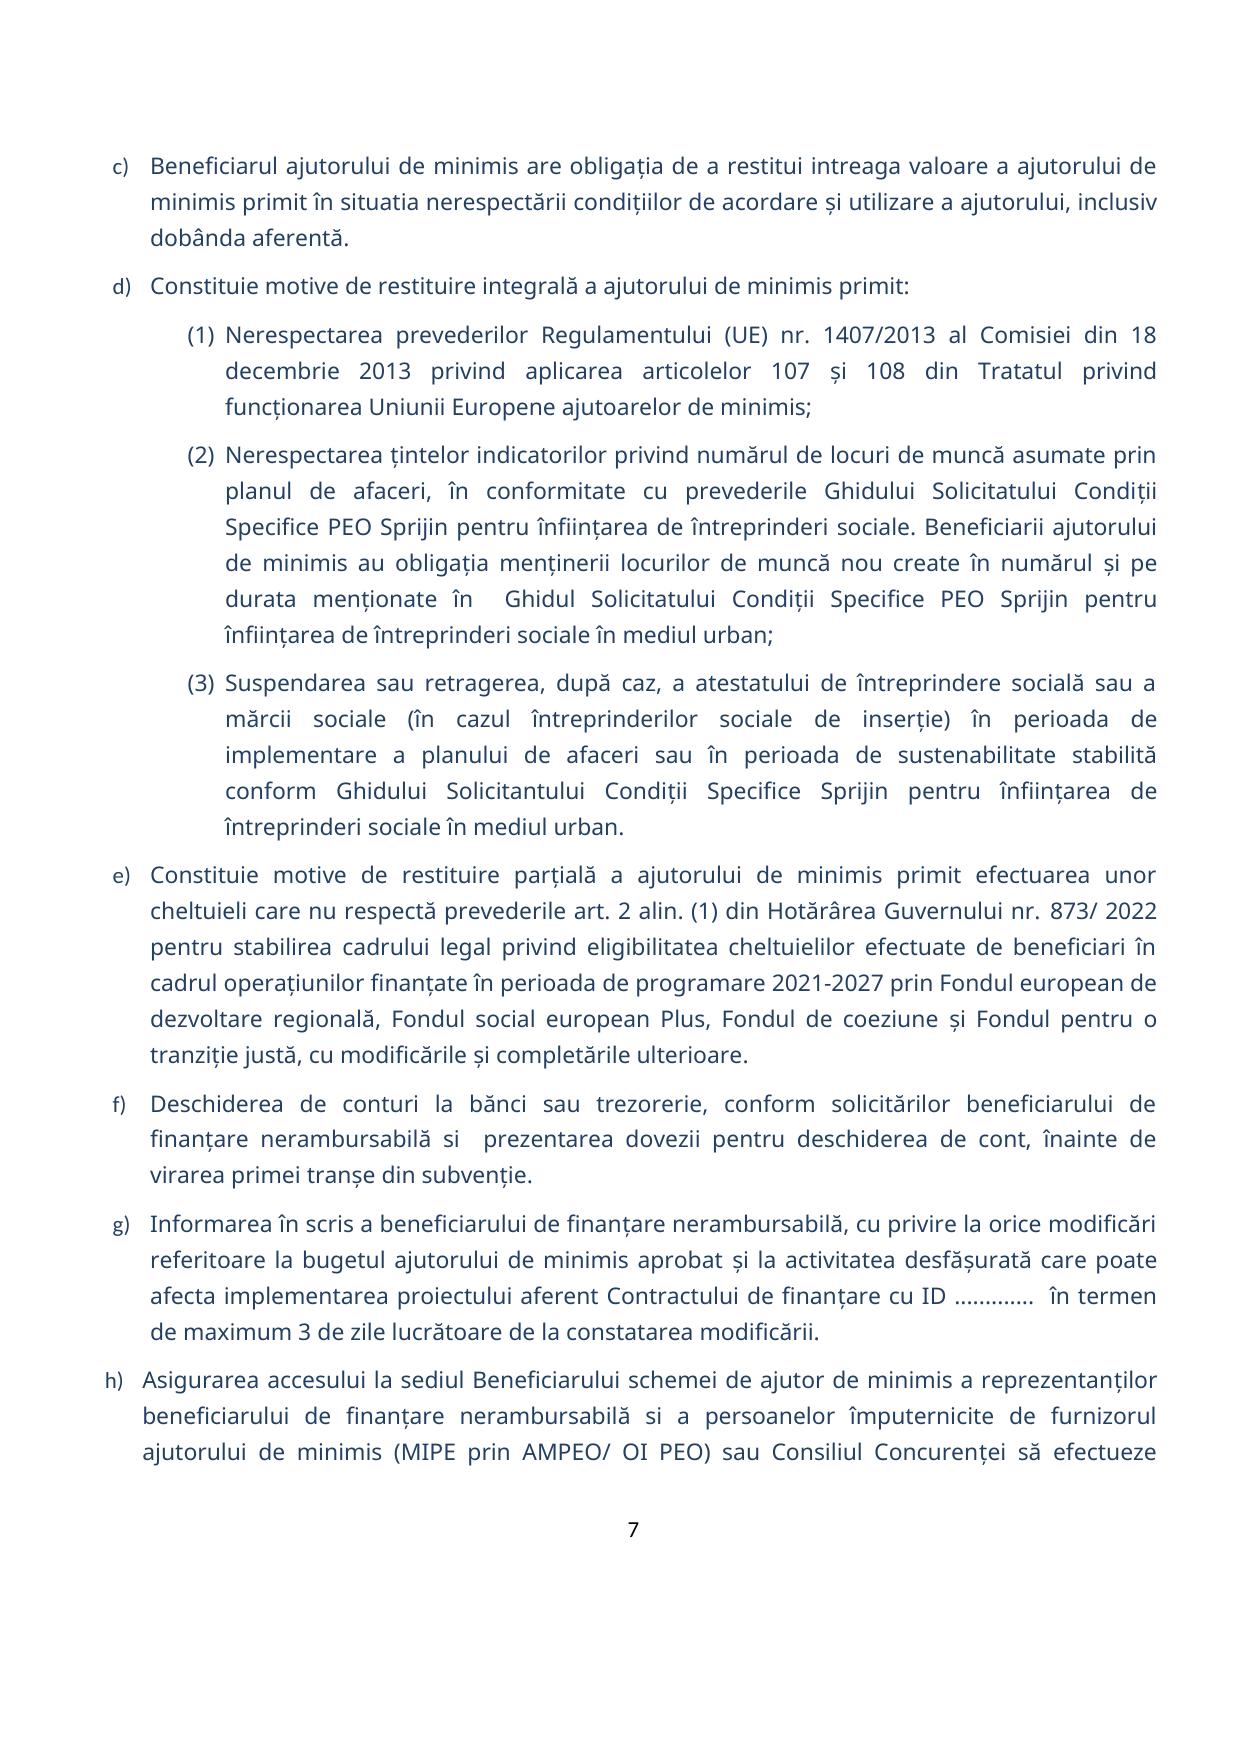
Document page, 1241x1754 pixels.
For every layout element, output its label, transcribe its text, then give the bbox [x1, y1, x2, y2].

list Informarea în scris a beneficiarului de finanțare nerambursabilă, cu privire la orice modificări referitoare la bugetul ajutorului de minimis aprobat și la activitatea desfășurată care poate afecta implementarea proiectului aferent Contractului de finanțare cu ID ............. în termen de maximum 3 de zile lucrătoare de la constatarea modificării. [112, 1208, 1157, 1347]
list Suspendarea sau retragerea, după caz, a atestatului de întreprindere socială sau a mărcii sociale (în cazul întreprinderilor sociale de inserție) în perioada de implementare a planului de afaceri sau în perioada de sustenabilitate stabilită conform Ghidului Solicitantului Condiții Specifice Sprijin pentru înființarea de întreprinderi sociale în mediul urban. [187, 667, 1157, 842]
list Beneficiarul ajutorului de minimis are obligația de a restitui intreaga valoare a ajutorului de minimis primit în situatia nerespectării condițiilor de acordare și utilizare a ajutorului, inclusiv dobânda aferentă. [112, 150, 1157, 253]
list Deschiderea de conturi la bănci sau trezorerie, conform solicitărilor beneficiarului de finanțare nerambursabilă si prezentarea dovezii pentru deschiderea de cont, înainte de virarea primei tranșe din subvenție. [112, 1087, 1157, 1191]
list Nerespectarea țintelor indicatorilor privind numărul de locuri de muncă asumate prin planul de afaceri, în conformitate cu prevederile Ghidului Solicitatului Condiții Specifice PEO Sprijin pentru înființarea de întreprinderi sociale. Beneficiarii ajutorului de minimis au obligația menținerii locurilor de muncă nou create în numărul și pe durata menționate în Ghidul Solicitatului Condiții Specifice PEO Sprijin pentru înființarea de întreprinderi sociale în mediul urban; [187, 439, 1157, 650]
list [104, 1364, 1157, 1467]
list Constituie motive de restituire integrală a ajutorului de minimis primit: [112, 270, 1157, 302]
list Constituie motive de restituire parțială a ajutorului de minimis primit efectuarea unor cheltuieli care nu respectă prevederile art. 2 alin. (1) din Hotărârea Guvernului nr. 873/ 2022 pentru stabilirea cadrului legal privind eligibilitatea cheltuielilor efectuate de beneficiari în cadrul operațiunilor finanțate în perioada de programare 2021-2027 prin Fondul european de dezvoltare regională, Fondul social european Plus, Fondul de coeziune și Fondul pentru o tranziție justă, cu modificările și completările ulterioare. [112, 859, 1157, 1070]
list Nerespectarea prevederilor Regulamentului (UE) nr. 1407/2013 al Comisiei din 18 decembrie 2013 privind aplicarea articolelor 107 și 108 din Tratatul privind funcționarea Uniunii Europene ajutoarelor de minimis; [187, 319, 1157, 422]
